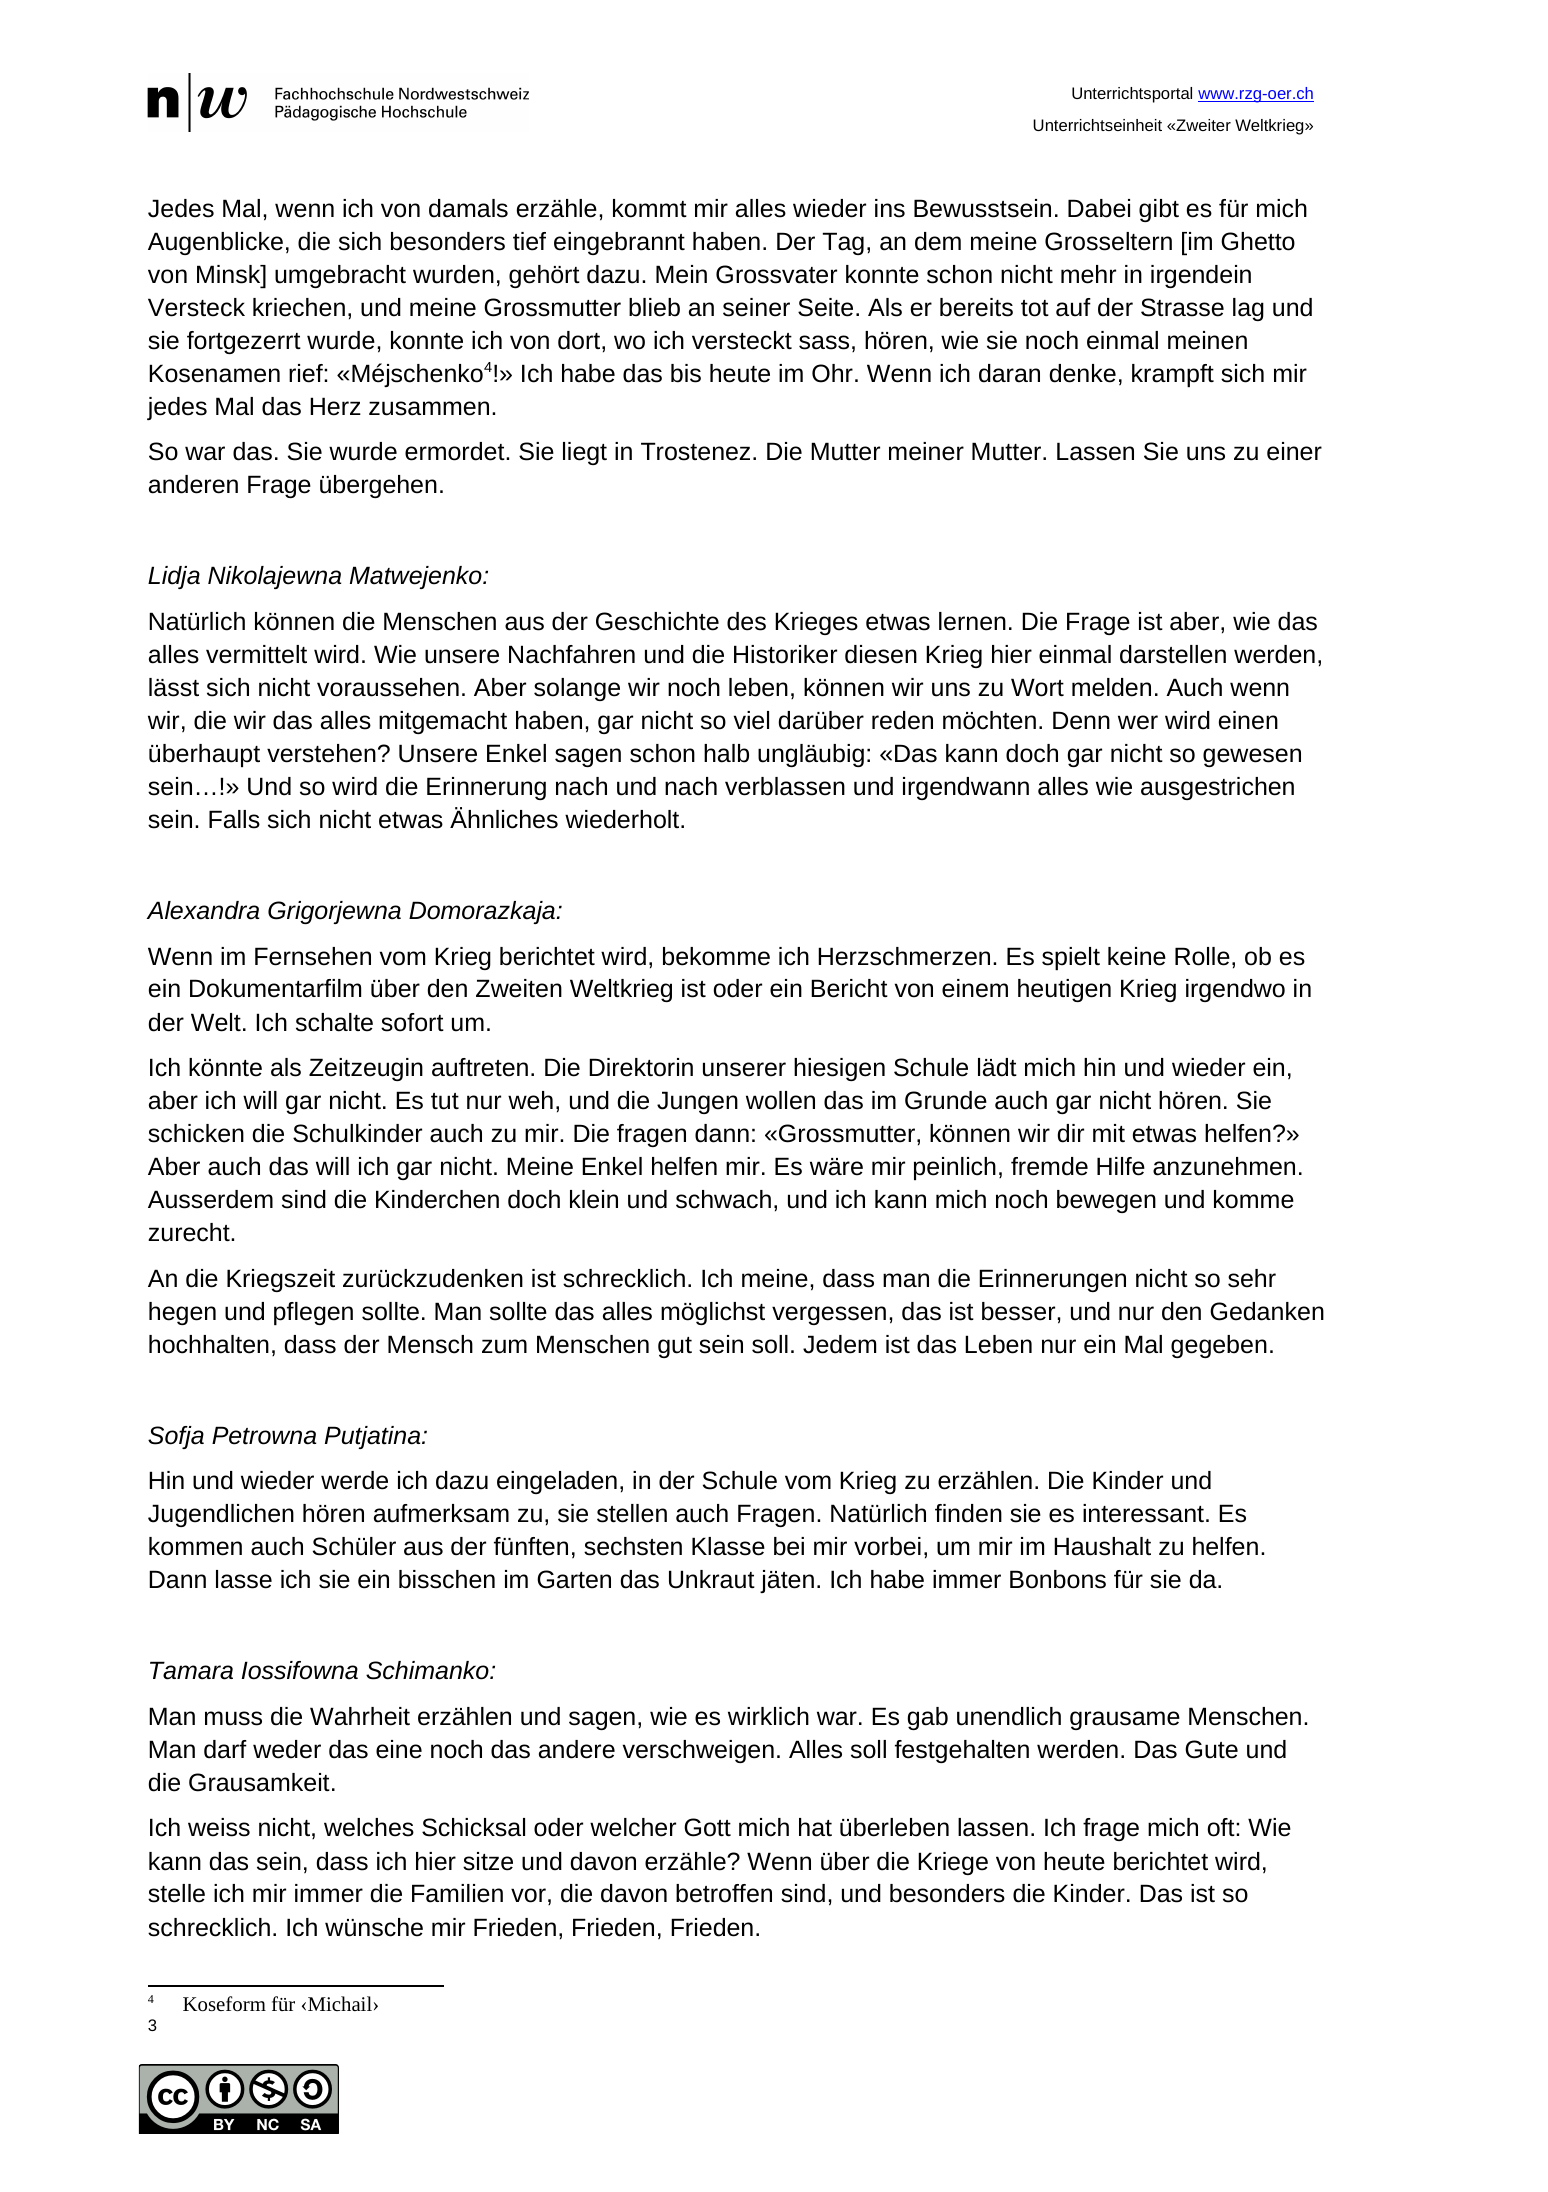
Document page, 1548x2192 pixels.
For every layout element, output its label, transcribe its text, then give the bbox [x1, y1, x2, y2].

text Alexandra Grigorjewna Domorazkaja: [148, 896, 1329, 925]
text Hin und wieder werde ich dazu eingeladen, in der Schule vom Krieg zu erzählen. Die Kinder und Jugendlichen hören aufmerksam zu, sie stellen auch Fragen. Natürlich finden sie es interessant. Es kommen auch Schüler aus der fünften, sechsten Klasse bei mir vorbei, um mir im Haushalt zu helfen. Dann lasse ich sie ein bisschen im Garten das Unkraut jäten. Ich habe immer Bonbons für sie da. [148, 1466, 1329, 1594]
text Sofja Petrowna Putjatina: [148, 1421, 1329, 1449]
text Tamara Iossifowna Schimanko: [148, 1656, 1329, 1685]
picture [147, 73, 529, 132]
text Ich könnte als Zeitzeugin auftreten. Die Direktorin unserer hiesigen Schule lädt mich hin und wieder ein, aber ich will gar nicht. Es tut nur weh, und die Jungen wollen das im Grunde auch gar nicht hören. Sie schicken die Schulkinder auch zu mir. Die fragen dann: «Grossmutter, können wir dir mit etwas helfen?» Aber auch das will ich gar nicht. Meine Enkel helfen mir. Es wäre mir peinlich, fremde Hilfe anzunehmen. Ausserdem sind die Kinderchen doch klein und schwach, und ich kann mich noch bewegen und komme zurecht. [148, 1053, 1329, 1247]
text Jedes Mal, wenn ich von damals erzähle, kommt mir alles wieder ins Bewusstsein. Dabei gibt es für mich Augenblicke, die sich besonders tief eingebrannt haben. Der Tag, an dem meine Grosseltern [im Ghetto von Minsk] umgebracht wurden, gehört dazu. Mein Grossvater konnte schon nicht mehr in irgendein Versteck kriechen, und meine Grossmutter blieb an seiner Seite. Als er bereits tot auf der Strasse lag und sie fortgezerrt wurde, konnte ich von dort, wo ich versteckt sass, hören, wie sie noch einmal meinen Kosenamen rief: «Méjschenko!» Ich habe das bis heute im Ohr. Wenn ich daran denke, krampft sich mir jedes Mal das Herz zusammen. [148, 193, 1329, 420]
text Man muss die Wahrheit erzählen und sagen, wie es wirklich war. Es gab unendlich grausame Menschen. Man darf weder das eine noch das andere verschweigen. Alles soll festgehalten werden. Das Gute und die Grausamkeit. [148, 1702, 1329, 1797]
text An die Kriegszeit zurückzudenken ist schrecklich. Ich meine, dass man die Erinnerungen nicht so sehr hegen und pflegen sollte. Man sollte das alles möglichst vergessen, das ist besser, und nur den Gedanken hochhalten, dass der Mensch zum Menschen gut sein soll. Jedem ist das Leben nur ein Mal gegeben. [148, 1264, 1329, 1358]
picture [138, 2064, 339, 2134]
text Lidja Nikolajewna Matwejenko: [148, 561, 1329, 590]
text So war das. Sie wurde ermordet. Sie liegt in Trostenez. Die Mutter meiner Mutter. Lassen Sie uns zu einer anderen Frage übergehen. [148, 437, 1329, 499]
text Natürlich können die Menschen aus der Geschichte des Krieges etwas lernen. Die Frage ist aber, wie das alles vermittelt wird. Wie unsere Nachfahren und die Historiker diesen Krieg hier einmal darstellen werden, lässt sich nicht voraussehen. Aber solange wir noch leben, können wir uns zu Wort melden. Auch wenn wir, die wir das alles mitgemacht haben, gar nicht so viel darüber reden möchten. Denn wer wird einen überhaupt verstehen? Unsere Enkel sagen schon halb ungläubig: «Das kann doch gar nicht so gewesen sein…!» Und so wird die Erinnerung nach und nach verblassen und irgendwann alles wie ausgestrichen sein. Falls sich nicht etwas Ähnliches wiederholt. [148, 607, 1329, 834]
text Ich weiss nicht, welches Schicksal oder welcher Gott mich hat überleben lassen. Ich frage mich oft: Wie kann das sein, dass ich hier sitze und davon erzähle? Wenn über die Kriege von heute berichtet wird, stelle ich mir immer die Familien vor, die davon betroffen sind, und besonders die Kinder. Das ist so schrecklich. Ich wünsche mir Frieden, Frieden, Frieden. [148, 1813, 1329, 1941]
text Wenn im Fernsehen vom Krieg berichtet wird, bekomme ich Herzschmerzen. Es spielt keine Rolle, ob es ein Dokumentarfilm über den Zweiten Weltkrieg ist oder ein Bericht von einem heutigen Krieg irgendwo in der Welt. Ich schalte sofort um. [148, 941, 1329, 1036]
